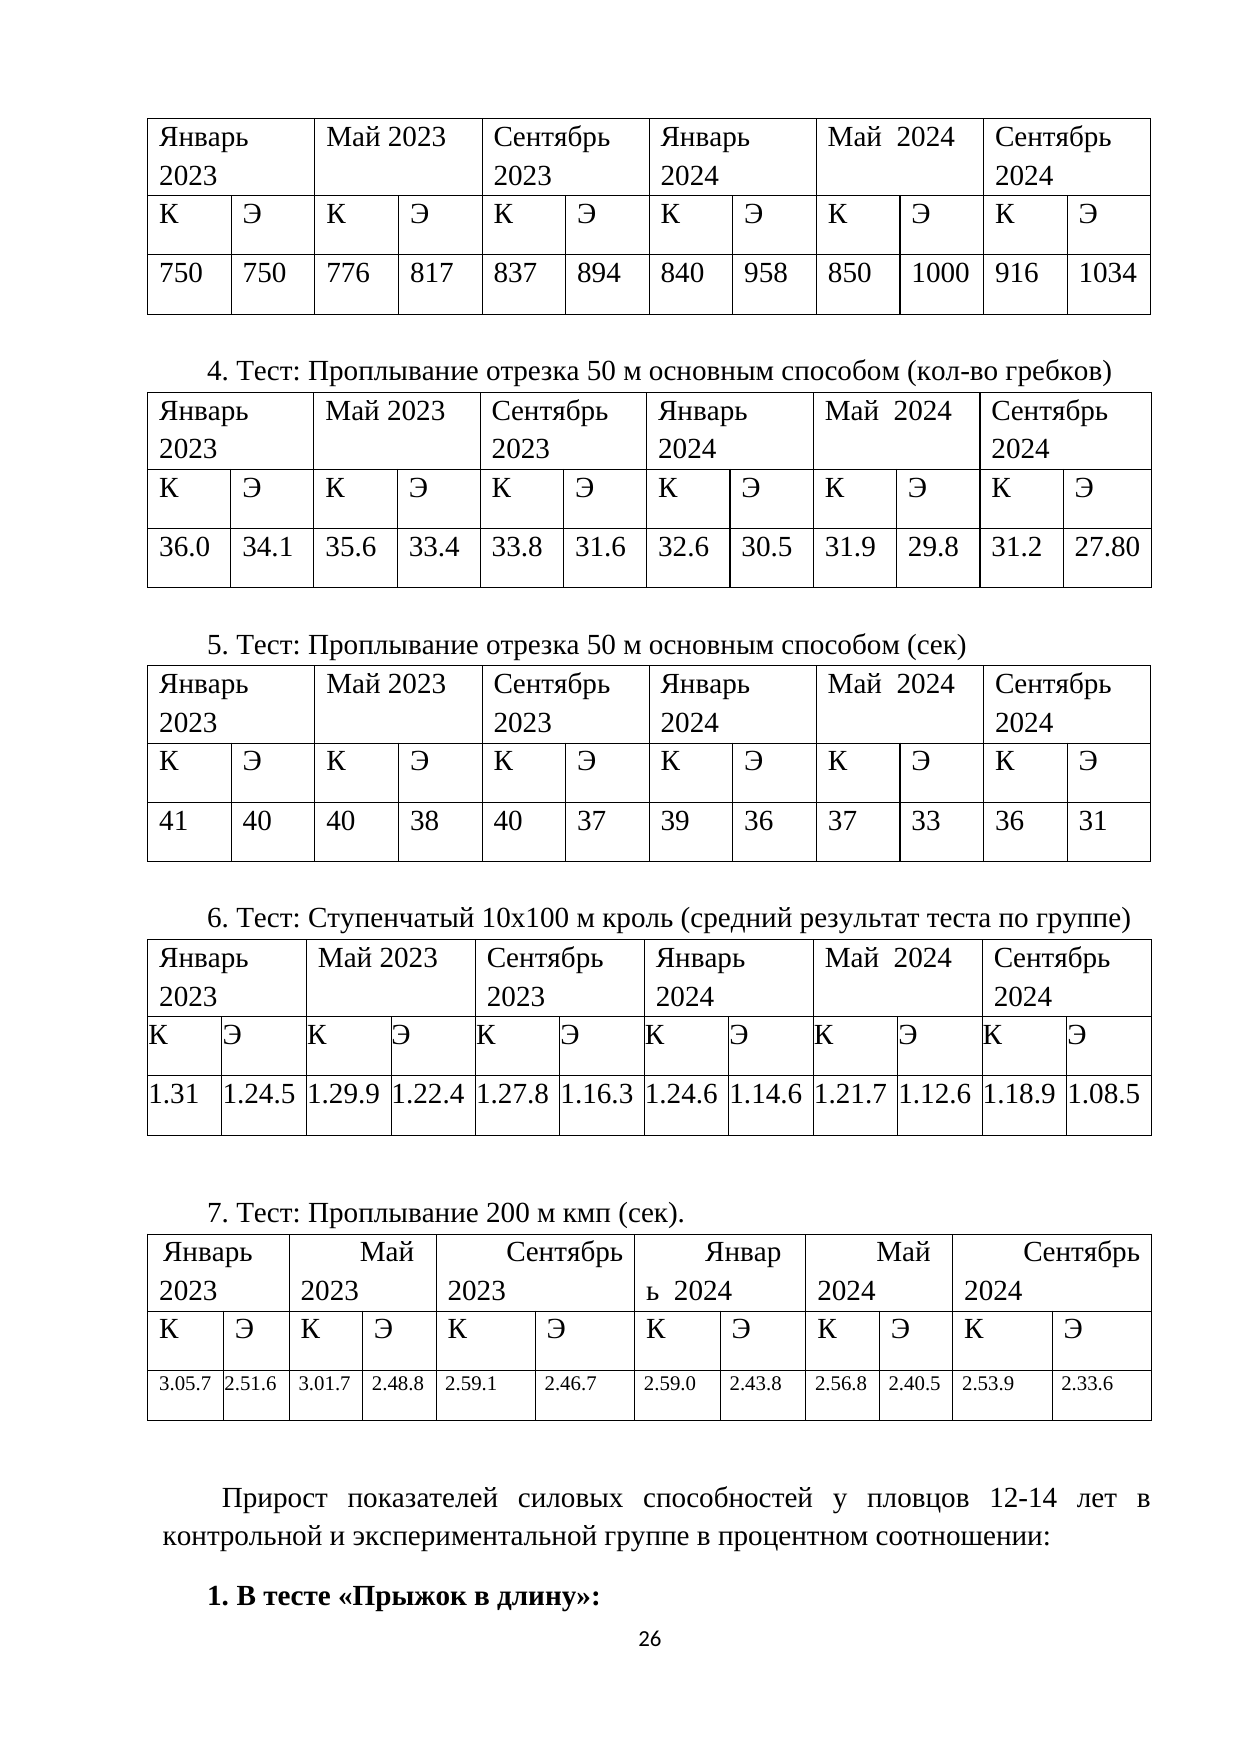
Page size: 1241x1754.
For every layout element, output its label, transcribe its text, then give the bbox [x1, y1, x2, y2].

table_cell К [814, 470, 896, 528]
table_cell 2.33.6 [1053, 1371, 1151, 1419]
table_cell 31.9 [814, 529, 896, 587]
table_cell 958 [733, 255, 816, 314]
table_cell К [647, 470, 729, 528]
table_header Май 2024 [814, 940, 982, 1016]
table_header Май 2024 [806, 1235, 952, 1311]
table_cell 36 [733, 803, 816, 861]
table_header Сентябрь 2024 [953, 1235, 1151, 1311]
list 4. Тест: Проплывание отрезка 50 м основным способом (кол-во гребков) [148, 353, 1152, 387]
table_header Январь 2023 [148, 393, 313, 469]
table_cell К [984, 744, 1067, 802]
table_cell 37 [566, 803, 649, 861]
table_cell 1.24.6 [645, 1076, 728, 1134]
table_header Январь 2024 [645, 940, 813, 1016]
table_cell 41 [148, 803, 231, 861]
table_cell 1034 [1068, 255, 1150, 314]
table_cell К [148, 196, 231, 254]
table_header Сентябрь 2024 [984, 119, 1150, 195]
table_cell 27.80 [1064, 529, 1151, 587]
table_header Январь 2024 [647, 393, 813, 469]
table_cell 2.59.1 [437, 1371, 535, 1419]
table_cell К [148, 470, 230, 528]
table_cell К [984, 196, 1067, 254]
table_cell 36.0 [148, 529, 230, 587]
table_header Январь 2024 [650, 666, 816, 742]
table_cell Э [898, 1017, 982, 1075]
table_cell 2.51.6 [224, 1371, 289, 1419]
table_cell Э [392, 1017, 475, 1075]
table_cell 750 [148, 255, 231, 314]
table_header Январь 2023 [148, 666, 314, 742]
table_cell Э [560, 1017, 644, 1075]
table_cell К [953, 1312, 1052, 1370]
table_cell Э [232, 196, 314, 254]
table_cell К [315, 196, 398, 254]
table_cell 34.1 [231, 529, 313, 587]
table_cell Э [564, 470, 646, 528]
table_cell К [650, 744, 732, 802]
table_cell Э [1068, 196, 1150, 254]
table_cell 1.27.8 [476, 1076, 559, 1134]
table_cell 1.18.9 [983, 1076, 1066, 1134]
table_cell К [650, 196, 732, 254]
table_cell Э [731, 470, 813, 528]
table_cell 1.21.7 [814, 1076, 897, 1134]
table_cell 2.43.8 [721, 1371, 805, 1419]
table_cell 40 [232, 803, 314, 861]
table_cell К [148, 1017, 221, 1075]
table_cell 850 [817, 255, 899, 314]
table_cell 36 [984, 803, 1067, 861]
table_cell 1.08.5 [1067, 1076, 1151, 1134]
table_cell Э [1053, 1312, 1151, 1370]
table_cell К [983, 1017, 1066, 1075]
table_cell 32.6 [647, 529, 729, 587]
table_cell К [481, 470, 563, 528]
list В тесте «Прыжок в длину»: [148, 1578, 1152, 1611]
table_cell Э [1068, 744, 1150, 802]
table_header Май 2024 [817, 119, 983, 195]
table_cell 31.6 [564, 529, 646, 587]
table_cell 2.40.5 [880, 1371, 952, 1419]
list 5. Тест: Проплывание отрезка 50 м основным способом (сек) [148, 627, 1152, 660]
table_cell Э [536, 1312, 634, 1370]
table_cell К [817, 196, 899, 254]
table_cell 39 [650, 803, 732, 861]
list 6. Тест: Ступенчатый 10х100 м кроль (средний результат теста по группе) [148, 901, 1152, 934]
table_cell Э [566, 744, 649, 802]
table_cell 30.5 [731, 529, 813, 587]
table_header Январь 2024 [650, 119, 816, 195]
table_header Май 2023 [307, 940, 475, 1016]
table_cell 31 [1068, 803, 1150, 861]
table_cell 1000 [901, 255, 983, 314]
table_cell Э [733, 196, 816, 254]
table_cell 33 [901, 803, 983, 861]
table_cell 1.29.9 [307, 1076, 391, 1134]
table_cell Э [231, 470, 313, 528]
table_cell 894 [566, 255, 649, 314]
table_cell Э [880, 1312, 952, 1370]
table_cell 35.6 [314, 529, 397, 587]
table_header Май 2023 [314, 393, 480, 469]
table_cell Э [897, 470, 979, 528]
list Прирост показателей силовых способностей у пловцов 12-14 лет в контрольной и экспериментальной группе в процентном соотношении: [162, 1480, 1152, 1552]
table_cell 840 [650, 255, 732, 314]
table_header Сентябрь 2023 [481, 393, 646, 469]
table_cell 33.8 [481, 529, 563, 587]
list 7. Тест: Проплывание 200 м кмп (сек). [148, 1195, 1152, 1228]
table_header Январь 2023 [148, 940, 306, 1016]
table_cell К [290, 1312, 362, 1370]
table_cell К [806, 1312, 879, 1370]
table_header Май 2023 [315, 119, 482, 195]
table_cell К [437, 1312, 535, 1370]
table_cell 1.22.4 [392, 1076, 475, 1134]
table_cell Э [566, 196, 649, 254]
table_cell 1.24.5 [222, 1076, 306, 1134]
table_cell Э [222, 1017, 306, 1075]
table_cell Э [399, 196, 482, 254]
table_cell Э [901, 196, 983, 254]
table_cell 837 [483, 255, 565, 314]
table_header Май 2024 [814, 393, 979, 469]
table_cell К [148, 744, 231, 802]
table_cell 33.4 [398, 529, 480, 587]
table_cell 1.12.6 [898, 1076, 982, 1134]
table_header Сентябрь 2023 [437, 1235, 634, 1311]
table_cell Э [901, 744, 983, 802]
table_cell Э [721, 1312, 805, 1370]
table_cell 916 [984, 255, 1067, 314]
table_cell Э [398, 470, 480, 528]
table_cell Э [1067, 1017, 1151, 1075]
table_cell Э [224, 1312, 289, 1370]
table_cell 2.48.8 [363, 1371, 436, 1419]
table_header Сентябрь 2024 [981, 393, 1151, 469]
table_cell К [476, 1017, 559, 1075]
table_header Сентябрь 2023 [476, 940, 644, 1016]
table_header Январь 2023 [148, 119, 314, 195]
table_cell 3.01.7 [290, 1371, 362, 1419]
table_header Сентябрь 2024 [983, 940, 1151, 1016]
table_cell К [483, 744, 565, 802]
table_cell Э [399, 744, 482, 802]
table_cell К [148, 1312, 223, 1370]
table_cell 31.2 [981, 529, 1063, 587]
table_cell 1.16.3 [560, 1076, 644, 1134]
table_cell 1.31 [148, 1076, 221, 1134]
table_cell К [645, 1017, 728, 1075]
table_cell К [981, 470, 1063, 528]
table_cell 2.59.0 [635, 1371, 720, 1419]
table_header Сентябрь 2023 [483, 666, 649, 742]
table_cell К [315, 744, 398, 802]
table_cell 750 [232, 255, 314, 314]
table_header Май 2023 [315, 666, 482, 742]
table_cell 38 [399, 803, 482, 861]
table_cell 2.56.8 [806, 1371, 879, 1419]
table_header Январь 2023 [148, 1235, 289, 1311]
table_header Май 2024 [817, 666, 983, 742]
table_cell Э [729, 1017, 813, 1075]
table_cell 2.53.9 [953, 1371, 1052, 1419]
table_cell К [483, 196, 565, 254]
table_cell 40 [483, 803, 565, 861]
table_cell К [314, 470, 397, 528]
table_cell К [814, 1017, 897, 1075]
table_header Сентябрь 2024 [984, 666, 1150, 742]
table_cell 2.46.7 [536, 1371, 634, 1419]
table_cell К [817, 744, 899, 802]
table_cell 817 [399, 255, 482, 314]
table_cell К [635, 1312, 720, 1370]
table_cell 37 [817, 803, 899, 861]
table_cell К [307, 1017, 391, 1075]
table_cell 776 [315, 255, 398, 314]
table_cell Э [1064, 470, 1151, 528]
table_cell 29.8 [897, 529, 979, 587]
table_cell 40 [315, 803, 398, 861]
table_cell 3.05.7 [148, 1371, 223, 1419]
table_cell Э [363, 1312, 436, 1370]
table_header Май 2023 [290, 1235, 436, 1311]
table_cell Э [232, 744, 314, 802]
table_cell Э [733, 744, 816, 802]
table_cell 1.14.6 [729, 1076, 813, 1134]
table_header Сентябрь 2023 [483, 119, 649, 195]
table_header Январь 2024 [635, 1235, 805, 1311]
